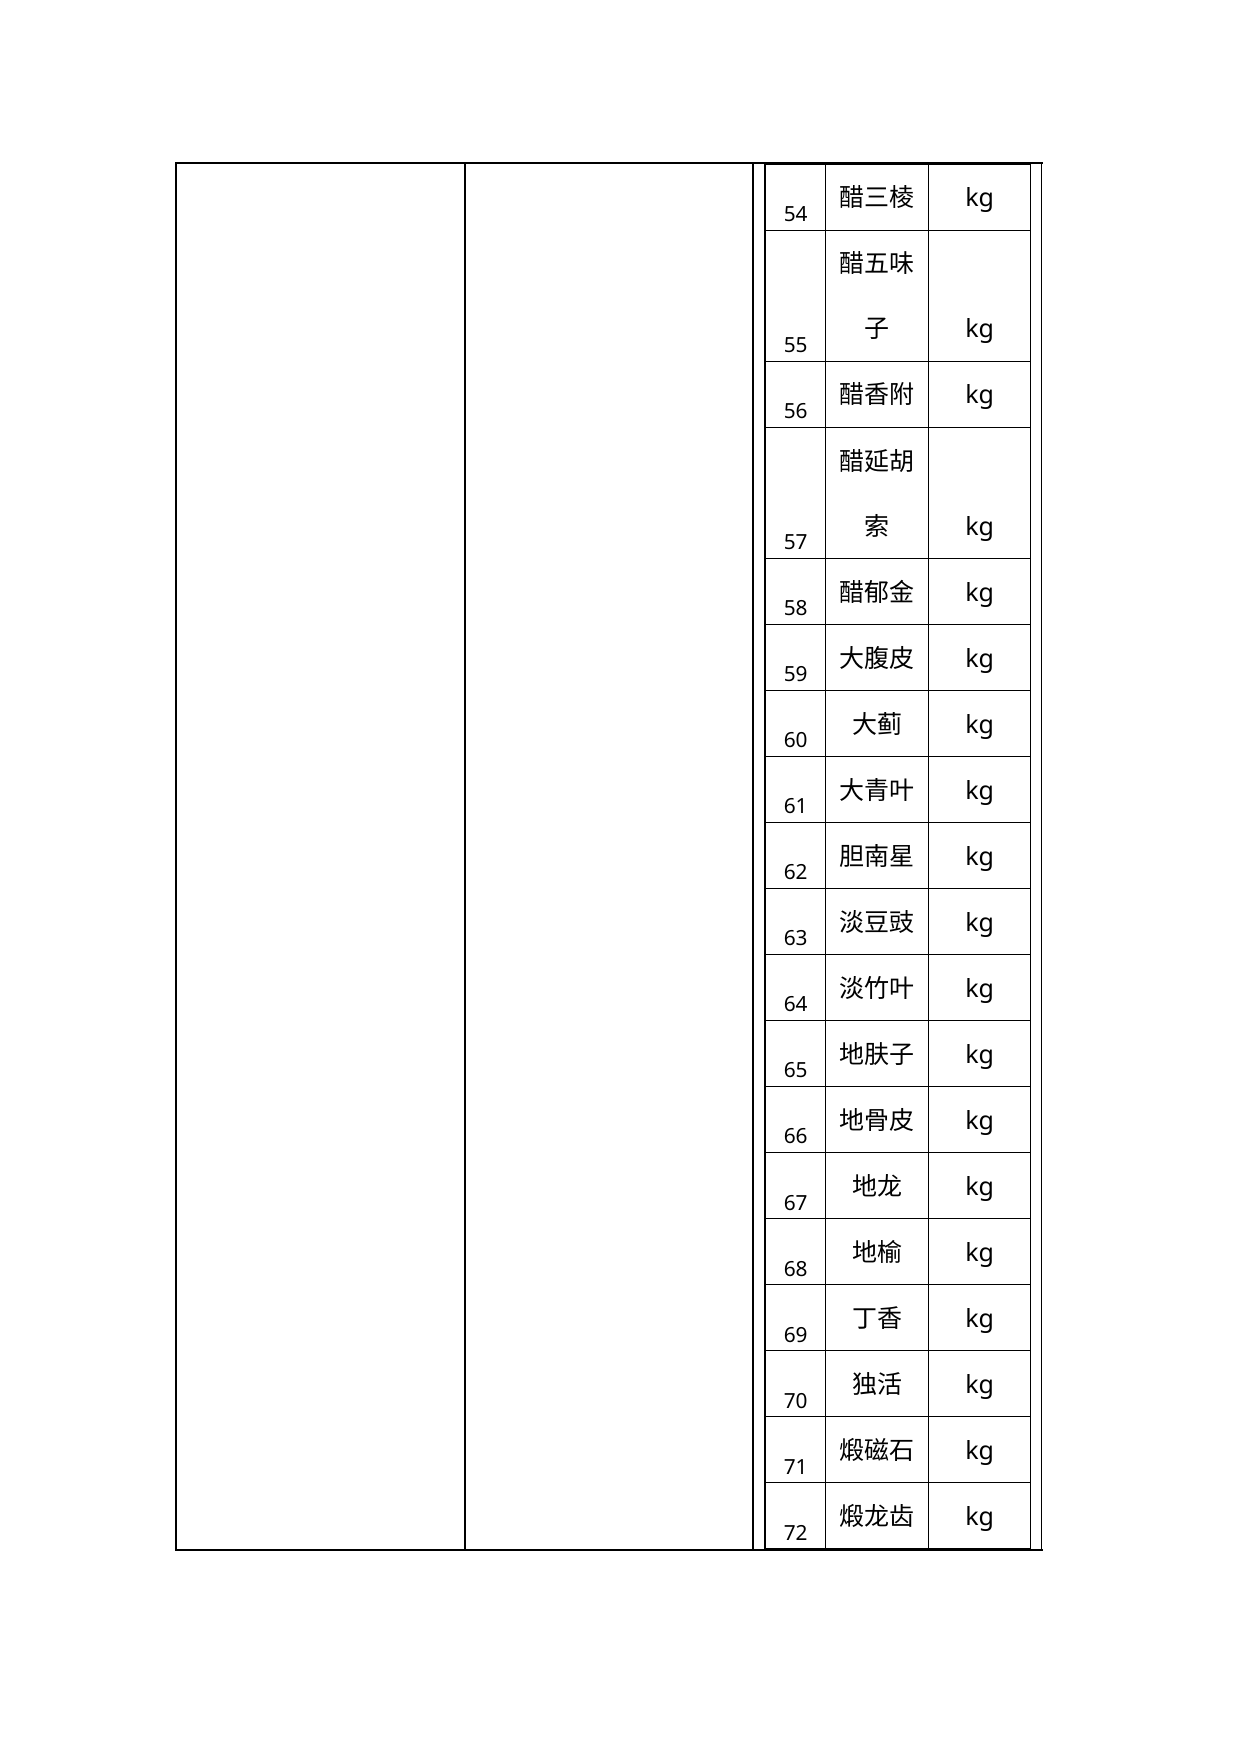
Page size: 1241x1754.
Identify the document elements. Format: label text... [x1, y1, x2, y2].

table_cell 核心产品为葛根，本次采购的所有产品均为统货（统片）。 [929, 362, 1030, 427]
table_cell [766, 1483, 825, 1548]
table_cell 核心产品为葛根，本次采购的所有产品均为统货（统片）。 [826, 757, 928, 822]
table_cell 核心产品为葛根，本次采购的所有产品均为统货（统片）。 [766, 823, 825, 888]
table_cell 核心产品为葛根，本次采购的所有产品均为统货（统片）。 [929, 1153, 1030, 1218]
table_cell 核心产品为葛根，本次采购的所有产品均为统货（统片）。 [929, 625, 1030, 690]
table_cell 核心产品为葛根，本次采购的所有产品均为统货（统片）。 [929, 691, 1030, 756]
table_cell 核心产品为葛根，本次采购的所有产品均为统货（统片）。 [826, 362, 928, 427]
table_cell 核心产品为葛根，本次采购的所有产品均为统货（统片）。 [929, 823, 1030, 888]
table_cell 核心产品为葛根，本次采购的所有产品均为统货（统片）。 [929, 1219, 1030, 1284]
table_cell 核心产品为葛根，本次采购的所有产品均为统货（统片）。 [929, 428, 1030, 558]
table_cell 核心产品为葛根，本次采购的所有产品均为统货（统片）。 [929, 1285, 1030, 1350]
table_cell 核心产品为葛根，本次采购的所有产品均为统货（统片）。 [766, 625, 825, 690]
table_cell 核心产品为葛根，本次采购的所有产品均为统货（统片）。 [826, 1153, 928, 1218]
table_cell 核心产品为葛根，本次采购的所有产品均为统货（统片）。 [766, 955, 825, 1020]
table_cell [466, 164, 752, 1549]
table_cell 核心产品为葛根，本次采购的所有产品均为统货（统片）。 [929, 1351, 1030, 1416]
table_cell 核心产品为葛根，本次采购的所有产品均为统货（统片）。 [826, 559, 928, 624]
table_cell 核心产品为葛根，本次采购的所有产品均为统货（统片）。 [766, 1087, 825, 1152]
table_cell 核心产品为葛根，本次采购的所有产品均为统货（统片）。 [766, 1021, 825, 1086]
table_cell 核心产品为葛根，本次采购的所有产品均为统货（统片）。 [929, 757, 1030, 822]
table_cell 核心产品为葛根，本次采购的所有产品均为统货（统片）。 [766, 362, 825, 427]
table_cell 核心产品为葛根，本次采购的所有产品均为统货（统片）。 [766, 691, 825, 756]
table_cell 核心产品为葛根，本次采购的所有产品均为统货（统片）。 [766, 757, 825, 822]
table_cell 核心产品为葛根，本次采购的所有产品均为统货（统片）。 [929, 559, 1030, 624]
table_cell 核心产品为葛根，本次采购的所有产品均为统货（统片）。 [826, 691, 928, 756]
table_cell 核心产品为葛根，本次采购的所有产品均为统货（统片）。 [826, 955, 928, 1020]
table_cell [929, 165, 1030, 230]
table_cell 核心产品为葛根，本次采购的所有产品均为统货（统片）。 [766, 428, 825, 558]
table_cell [826, 1483, 928, 1548]
table_cell 核心产品为葛根，本次采购的所有产品均为统货（统片）。 [826, 889, 928, 954]
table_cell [766, 165, 825, 230]
table_cell 核心产品为葛根，本次采购的所有产品均为统货（统片）。 [929, 231, 1030, 361]
table_cell 核心产品为葛根，本次采购的所有产品均为统货（统片）。 [826, 823, 928, 888]
table_cell 核心产品为葛根，本次采购的所有产品均为统货（统片）。 [929, 889, 1030, 954]
table_cell 核心产品为葛根，本次采购的所有产品均为统货（统片）。 [826, 1087, 928, 1152]
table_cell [826, 165, 928, 230]
table_cell 核心产品为葛根，本次采购的所有产品均为统货（统片）。 [826, 1285, 928, 1350]
table_cell 核心产品为葛根，本次采购的所有产品均为统货（统片）。 [929, 1417, 1030, 1482]
table_cell 核心产品为葛根，本次采购的所有产品均为统货（统片）。 [826, 1219, 928, 1284]
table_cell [929, 1483, 1030, 1548]
table_cell 核心产品为葛根，本次采购的所有产品均为统货（统片）。 [766, 1153, 825, 1218]
table_cell 核心产品为葛根，本次采购的所有产品均为统货（统片）。 [766, 231, 825, 361]
table_cell 核心产品为葛根，本次采购的所有产品均为统货（统片）。 [766, 1417, 825, 1482]
table_cell 核心产品为葛根，本次采购的所有产品均为统货（统片）。 [826, 428, 928, 558]
table_cell 核心产品为葛根，本次采购的所有产品均为统货（统片）。 [929, 1087, 1030, 1152]
table_cell 核心产品为葛根，本次采购的所有产品均为统货（统片）。 [826, 625, 928, 690]
table_cell 核心产品为葛根，本次采购的所有产品均为统货（统片）。 [766, 1219, 825, 1284]
table_cell 核心产品为葛根，本次采购的所有产品均为统货（统片）。 [826, 1351, 928, 1416]
table_cell 核心产品为葛根，本次采购的所有产品均为统货（统片）。 [766, 889, 825, 954]
table_cell 核心产品为葛根，本次采购的所有产品均为统货（统片）。 [929, 955, 1030, 1020]
table_cell 核心产品为葛根，本次采购的所有产品均为统货（统片）。 [826, 231, 928, 361]
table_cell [1031, 164, 1041, 1549]
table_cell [754, 164, 764, 1549]
table_cell 核心产品为葛根，本次采购的所有产品均为统货（统片）。 [826, 1417, 928, 1482]
table_cell 1 [177, 164, 464, 1549]
table_cell 核心产品为葛根，本次采购的所有产品均为统货（统片）。 [826, 1021, 928, 1086]
table_cell 核心产品为葛根，本次采购的所有产品均为统货（统片）。 [929, 1021, 1030, 1086]
table_cell 核心产品为葛根，本次采购的所有产品均为统货（统片）。 [766, 1285, 825, 1350]
table_cell 核心产品为葛根，本次采购的所有产品均为统货（统片）。 [766, 559, 825, 624]
table_cell 核心产品为葛根，本次采购的所有产品均为统货（统片）。 [766, 1351, 825, 1416]
